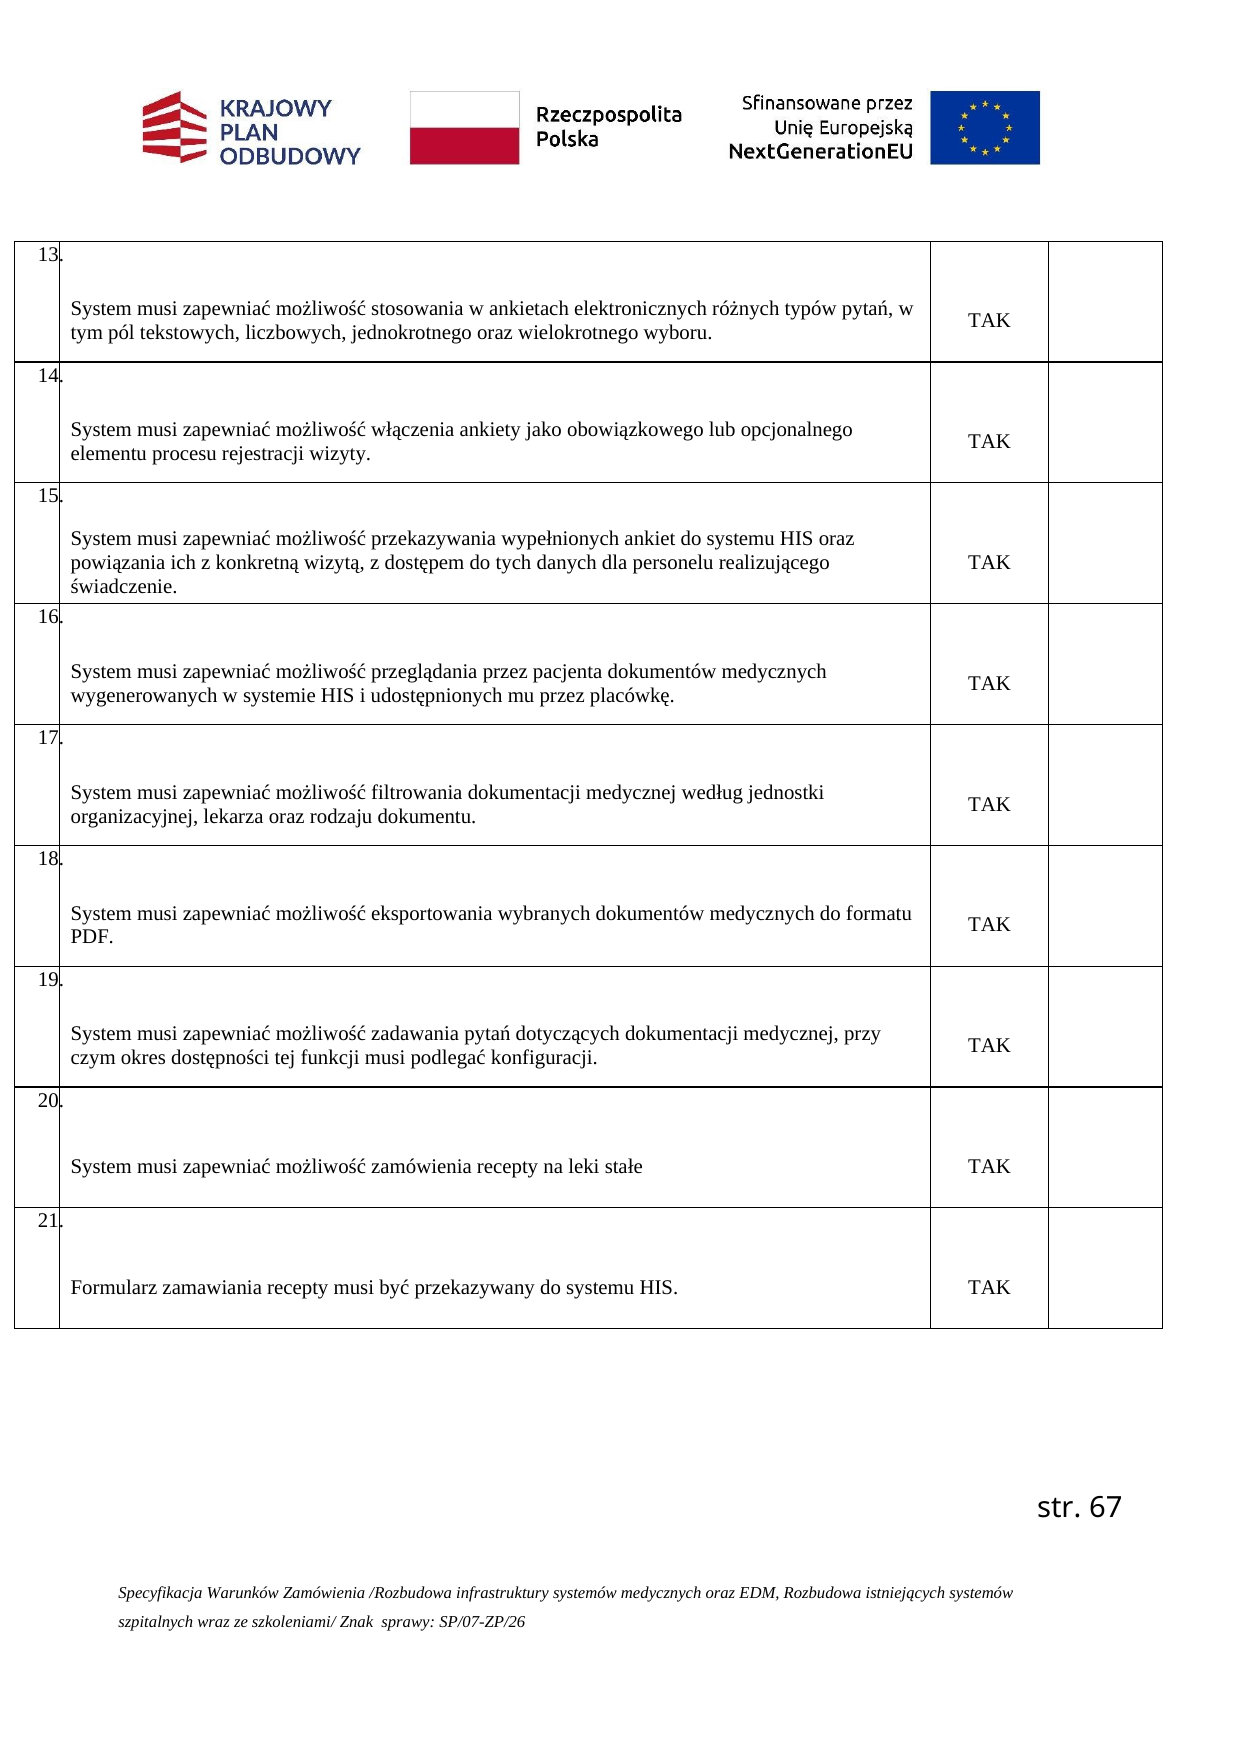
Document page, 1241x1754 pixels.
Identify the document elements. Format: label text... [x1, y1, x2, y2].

table_cell System musi zapewniać możliwość stosowania w ankietach elektronicznych różnych typów pytań, w tym pól tekstowych, liczbowych, jednokrotnego oraz wielokrotnego wyboru. [60, 242, 930, 361]
table_cell TAK [931, 483, 1048, 603]
table_cell TAK [931, 242, 1048, 361]
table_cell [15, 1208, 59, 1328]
table_cell [1049, 363, 1162, 482]
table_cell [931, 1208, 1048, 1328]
table_cell TAK [931, 604, 1048, 724]
table_cell System musi zapewniać możliwość włączenia ankiety jako obowiązkowego lub opcjonalnego elementu procesu rejestracji wizyty. [60, 363, 930, 482]
table_cell [1049, 967, 1162, 1086]
table_cell [1049, 483, 1162, 603]
table_cell System musi zapewniać możliwość filtrowania dokumentacji medycznej według jednostki organizacyjnej, lekarza oraz rodzaju dokumentu. [60, 725, 930, 845]
table_cell [1049, 242, 1162, 361]
table_cell TAK [931, 967, 1048, 1086]
table_cell [15, 1088, 59, 1207]
table_cell TAK [931, 363, 1048, 482]
table_cell [1049, 725, 1162, 845]
table_cell System musi zapewniać możliwość zadawania pytań dotyczących dokumentacji medycznej, przy czym okres dostępności tej funkcji musi podlegać konfiguracji. [60, 967, 930, 1086]
table_cell System musi zapewniać możliwość przekazywania wypełnionych ankiet do systemu HIS oraz powiązania ich z konkretną wizytą, z dostępem do tych danych dla personelu realizującego świadczenie. [60, 483, 930, 603]
table_cell [15, 242, 59, 361]
table_cell [15, 967, 59, 1086]
table_cell TAK [931, 846, 1048, 966]
table_cell System musi zapewniać możliwość zamówienia recepty na leki stałe [60, 1088, 930, 1207]
table_cell TAK [931, 725, 1048, 845]
table_cell [15, 846, 59, 966]
table_cell System musi zapewniać możliwość przeglądania przez pacjenta dokumentów medycznych wygenerowanych w systemie HIS i udostępnionych mu przez placówkę. [60, 604, 930, 724]
table_cell [1049, 604, 1162, 724]
table_cell [15, 483, 59, 603]
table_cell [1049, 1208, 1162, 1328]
table_cell TAK [931, 1088, 1048, 1207]
table_cell [1049, 846, 1162, 966]
table_cell [15, 363, 59, 482]
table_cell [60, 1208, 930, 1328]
table_cell [15, 725, 59, 845]
picture [118, 67, 1064, 189]
table_cell System musi zapewniać możliwość eksportowania wybranych dokumentów medycznych do formatu PDF. [60, 846, 930, 966]
table_cell [15, 604, 59, 724]
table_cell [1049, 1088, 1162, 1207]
